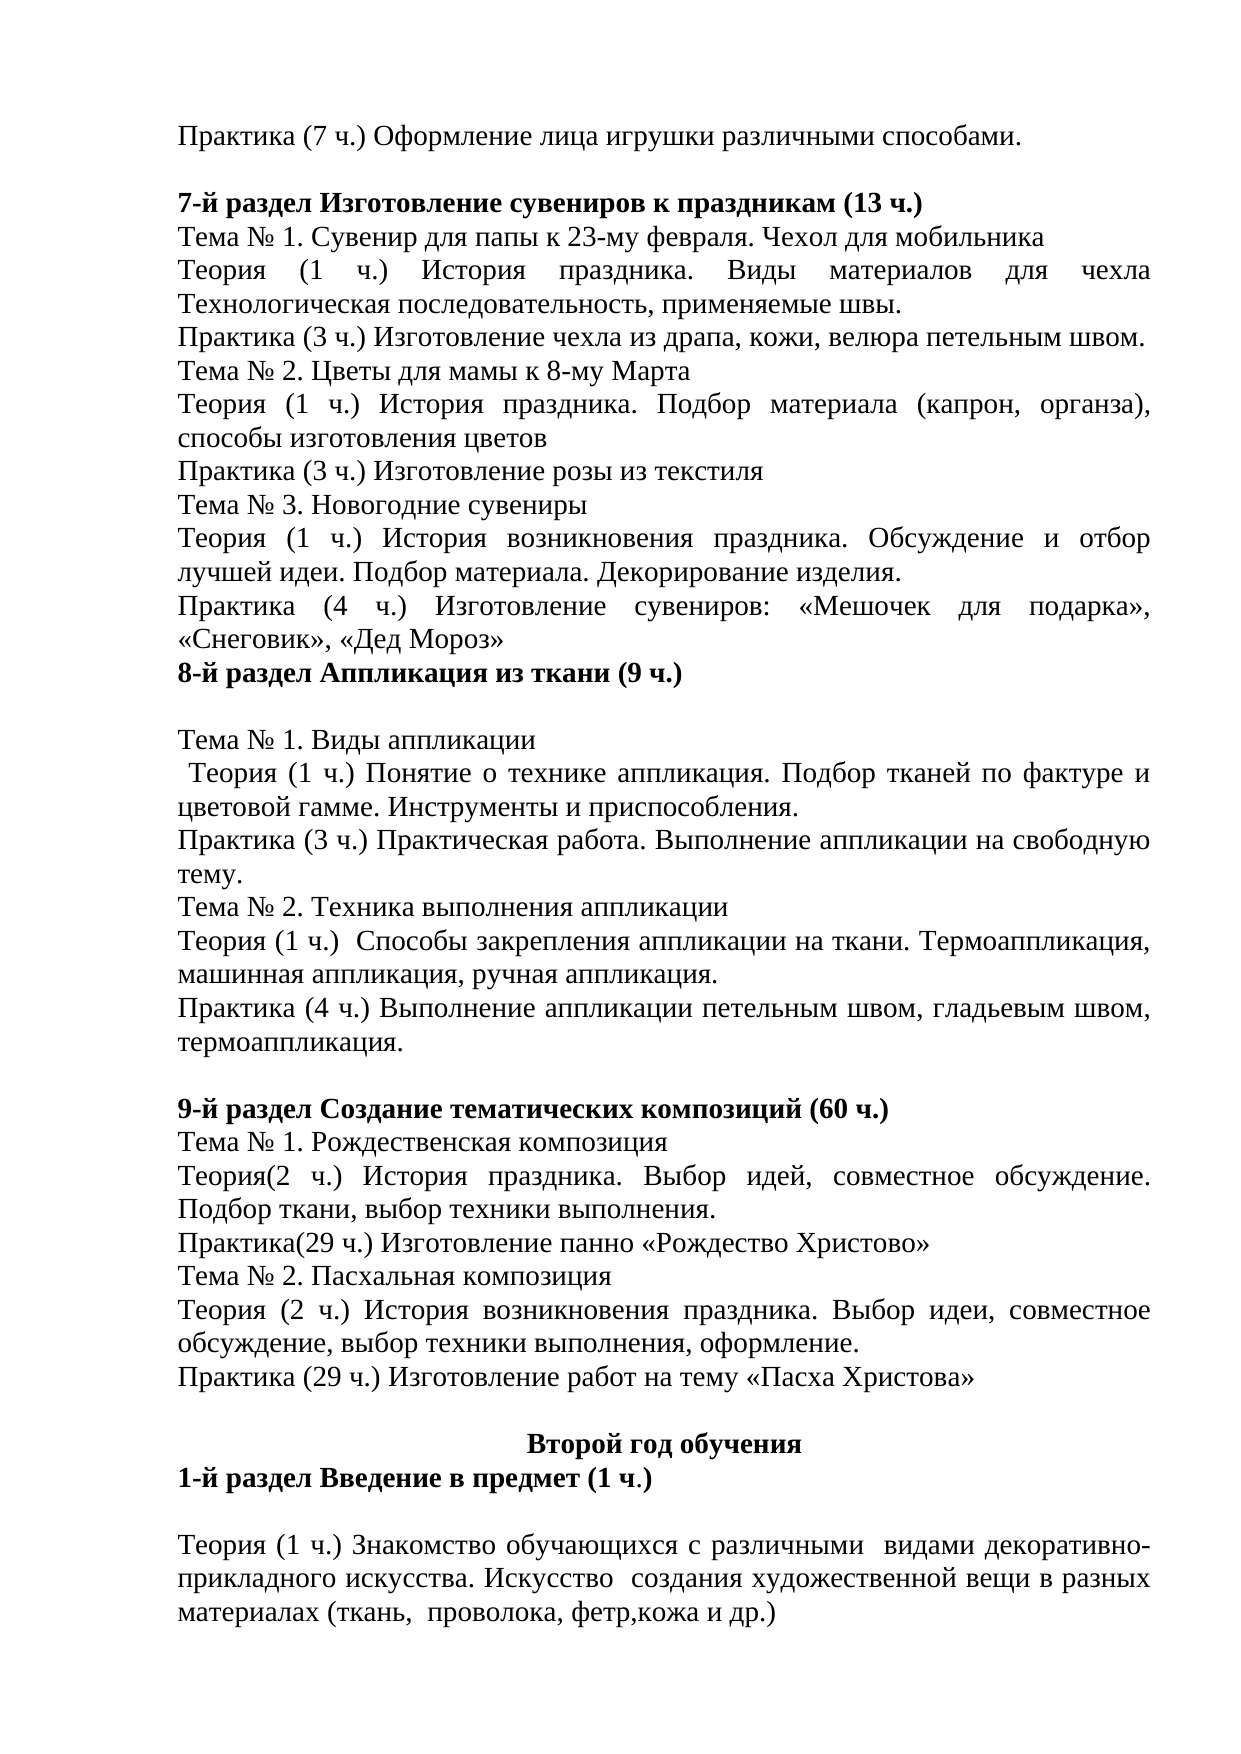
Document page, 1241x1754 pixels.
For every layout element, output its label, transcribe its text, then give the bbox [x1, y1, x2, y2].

text Практика (4 ч.) Выполнение аппликации петельным швом, гладьевым швом, термоаппликация. [177, 990, 1152, 1057]
text Второй год обучения [177, 1426, 1152, 1460]
text Тема № 2. Пасхальная композиция [177, 1258, 1152, 1292]
text Тема № 2. Цветы для мамы к 8-му Марта [177, 353, 1152, 386]
text Практика (4 ч.) Изготовление сувениров: «Мешочек для подарка», «Снеговик», «Дед Мороз» [177, 588, 1152, 655]
text Тема № 1. Рождественская композиция [177, 1124, 1152, 1158]
text Теория (1 ч.) История праздника. Подбор материала (капрон, органза), способы изготовления цветов [177, 386, 1152, 453]
text Практика (3 ч.) Изготовление чехла из драпа, кожи, велюра петельным швом. [177, 319, 1152, 353]
text 1-й раздел Введение в предмет (1 ч.) [177, 1460, 1152, 1493]
text Практика (3 ч.) Изготовление розы из текстиля [177, 453, 1152, 487]
text 7-й раздел Изготовление сувениров к праздникам (13 ч.) [177, 185, 1152, 219]
text Теория (1 ч.) Понятие о технике аппликация. Подбор тканей по фактуре и цветовой гамме. Инструменты и приспособления. [177, 755, 1152, 822]
text Теория (2 ч.) История возникновения праздника. Выбор идеи, совместное обсуждение, выбор техники выполнения, оформление. [177, 1292, 1152, 1359]
text Теория (1 ч.) История праздника. Виды материалов для чехла Технологическая последовательность, применяемые швы. [177, 252, 1152, 319]
text 8-й раздел Аппликация из ткани (9 ч.) [177, 655, 1152, 688]
text Теория (1 ч.) Знакомство обучающихся с различными видами декоративно-прикладного искусства. Искусство создания художественной вещи в разных материалах (ткань, проволока, фетр,кожа и др.) [177, 1527, 1152, 1627]
text Тема № 1. Виды аппликации [177, 722, 1152, 755]
text 9-й раздел Создание тематических композиций (60 ч.) [177, 1091, 1152, 1124]
text Тема № 3. Новогодние сувениры [177, 487, 1152, 521]
text Тема № 2. Техника выполнения аппликации [177, 889, 1152, 923]
text Практика(29 ч.) Изготовление панно «Рождество Христово» [177, 1225, 1152, 1258]
text Теория (1 ч.) Способы закрепления аппликации на ткани. Термоаппликация, машинная аппликация, ручная аппликация. [177, 923, 1152, 990]
text Тема № 1. Сувенир для папы к 23-му февраля. Чехол для мобильника [177, 219, 1152, 252]
text Практика (3 ч.) Практическая работа. Выполнение аппликации на свободную тему. [177, 822, 1152, 889]
text Практика (29 ч.) Изготовление работ на тему «Пасха Христова» [177, 1359, 1152, 1393]
text Практика (7 ч.) Оформление лица игрушки различными способами. [177, 118, 1152, 152]
text Теория (1 ч.) История возникновения праздника. Обсуждение и отбор лучшей идеи. Подбор материала. Декорирование изделия. [177, 521, 1152, 588]
text Теория(2 ч.) История праздника. Выбор идей, совместное обсуждение. Подбор ткани, выбор техники выполнения. [177, 1158, 1152, 1225]
